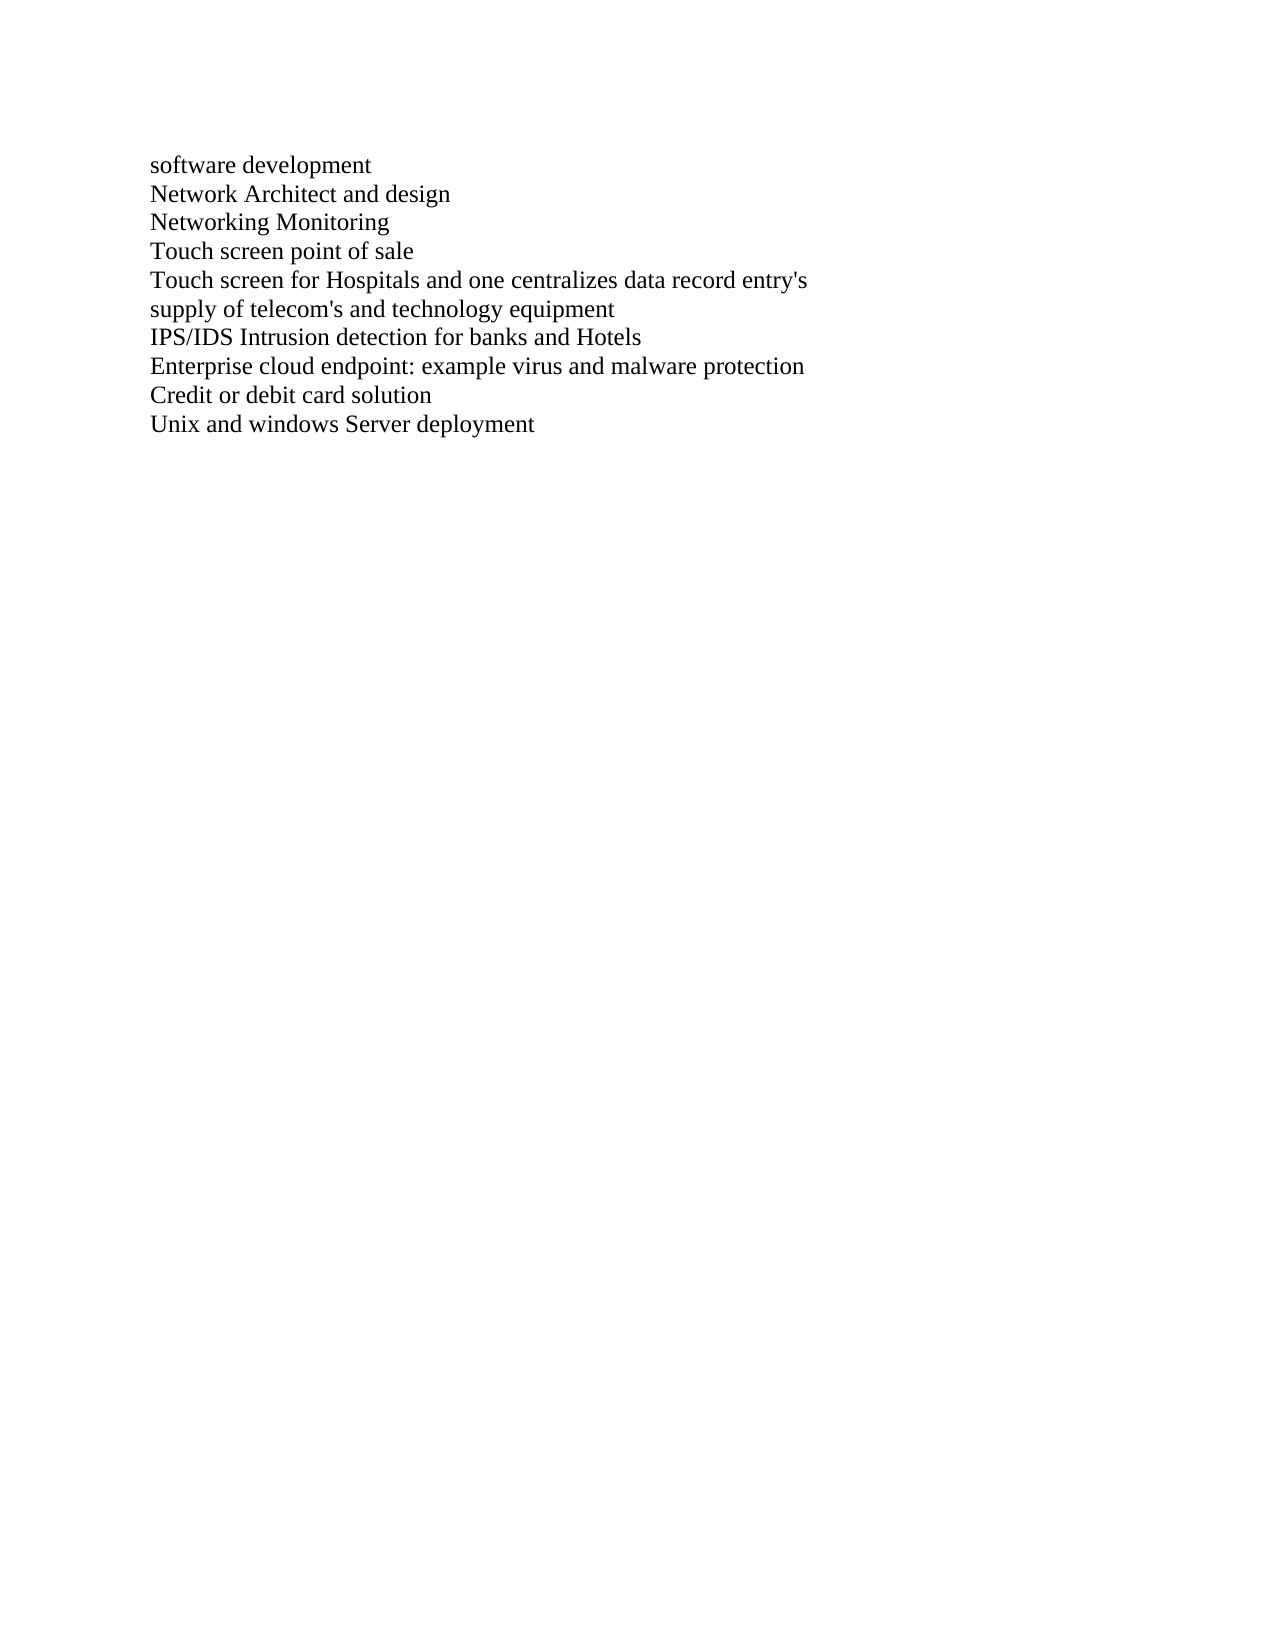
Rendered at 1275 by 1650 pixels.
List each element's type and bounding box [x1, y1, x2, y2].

text [150, 150, 1125, 437]
